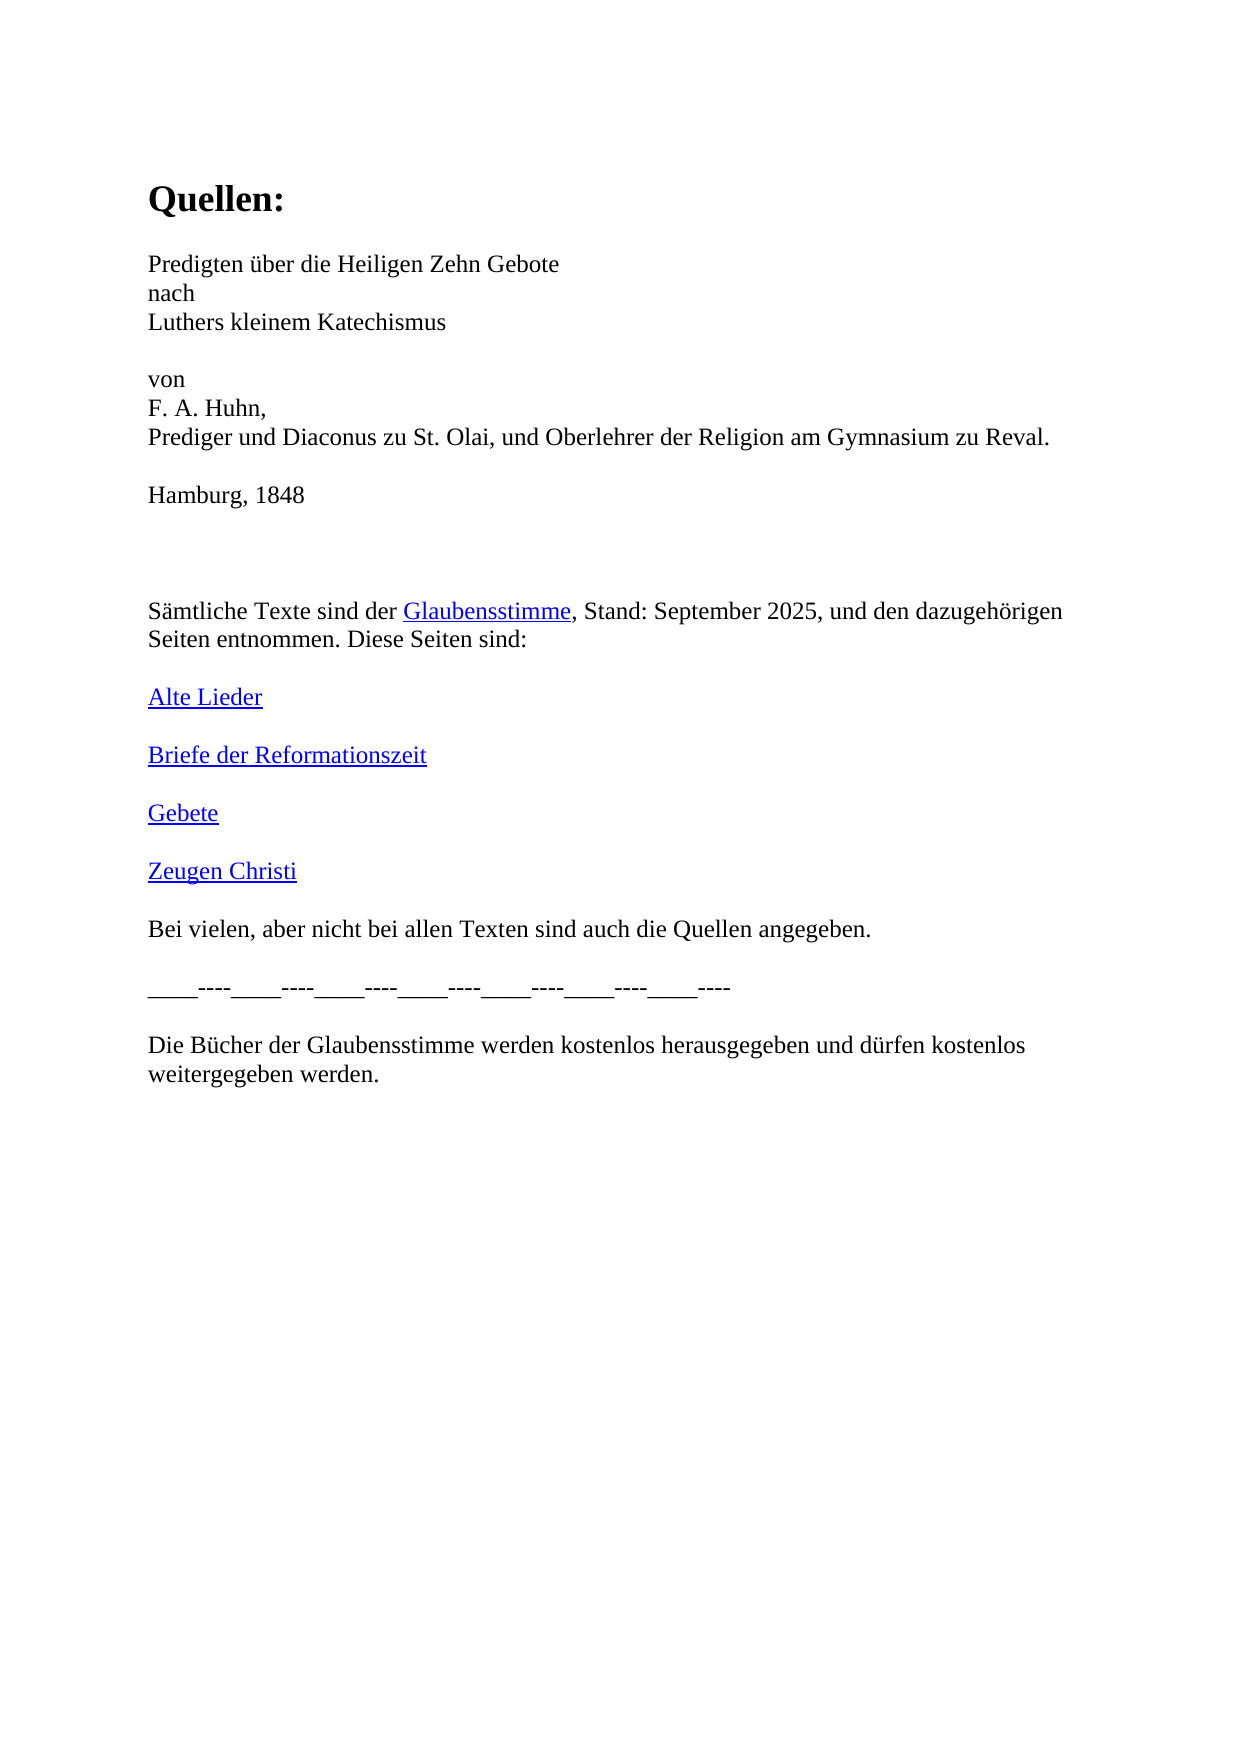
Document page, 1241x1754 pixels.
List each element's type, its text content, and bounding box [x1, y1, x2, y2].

text Zeugen Christi [148, 856, 1093, 885]
text Gebete [148, 798, 1093, 827]
subtitle Quellen: [148, 177, 1093, 220]
text von F. A. Huhn, Prediger und Diaconus zu St. Olai, und Oberlehrer der Religion am Gymnasium zu Reval. [148, 364, 1093, 451]
text Predigten über die Heiligen Zehn Gebote nach Luthers kleinem Katechismus [148, 249, 1093, 335]
text Briefe der Reformationszeit [148, 740, 1093, 769]
text Bei vielen, aber nicht bei allen Texten sind auch die Quellen angegeben. [148, 914, 1093, 943]
text Die Bücher der Glaubensstimme werden kostenlos herausgegeben und dürfen kostenlos weitergegeben werden. [148, 1030, 1093, 1087]
text Sämtliche Texte sind der Glaubensstimme, Stand: September 2025, und den dazugehörigen Seiten entnommen. Diese Seiten sind: [148, 596, 1093, 653]
text ____----____----____----____----____----____----____---- [148, 972, 1093, 1001]
text Alte Lieder [148, 682, 1093, 711]
text Hamburg, 1848 [148, 480, 1093, 509]
